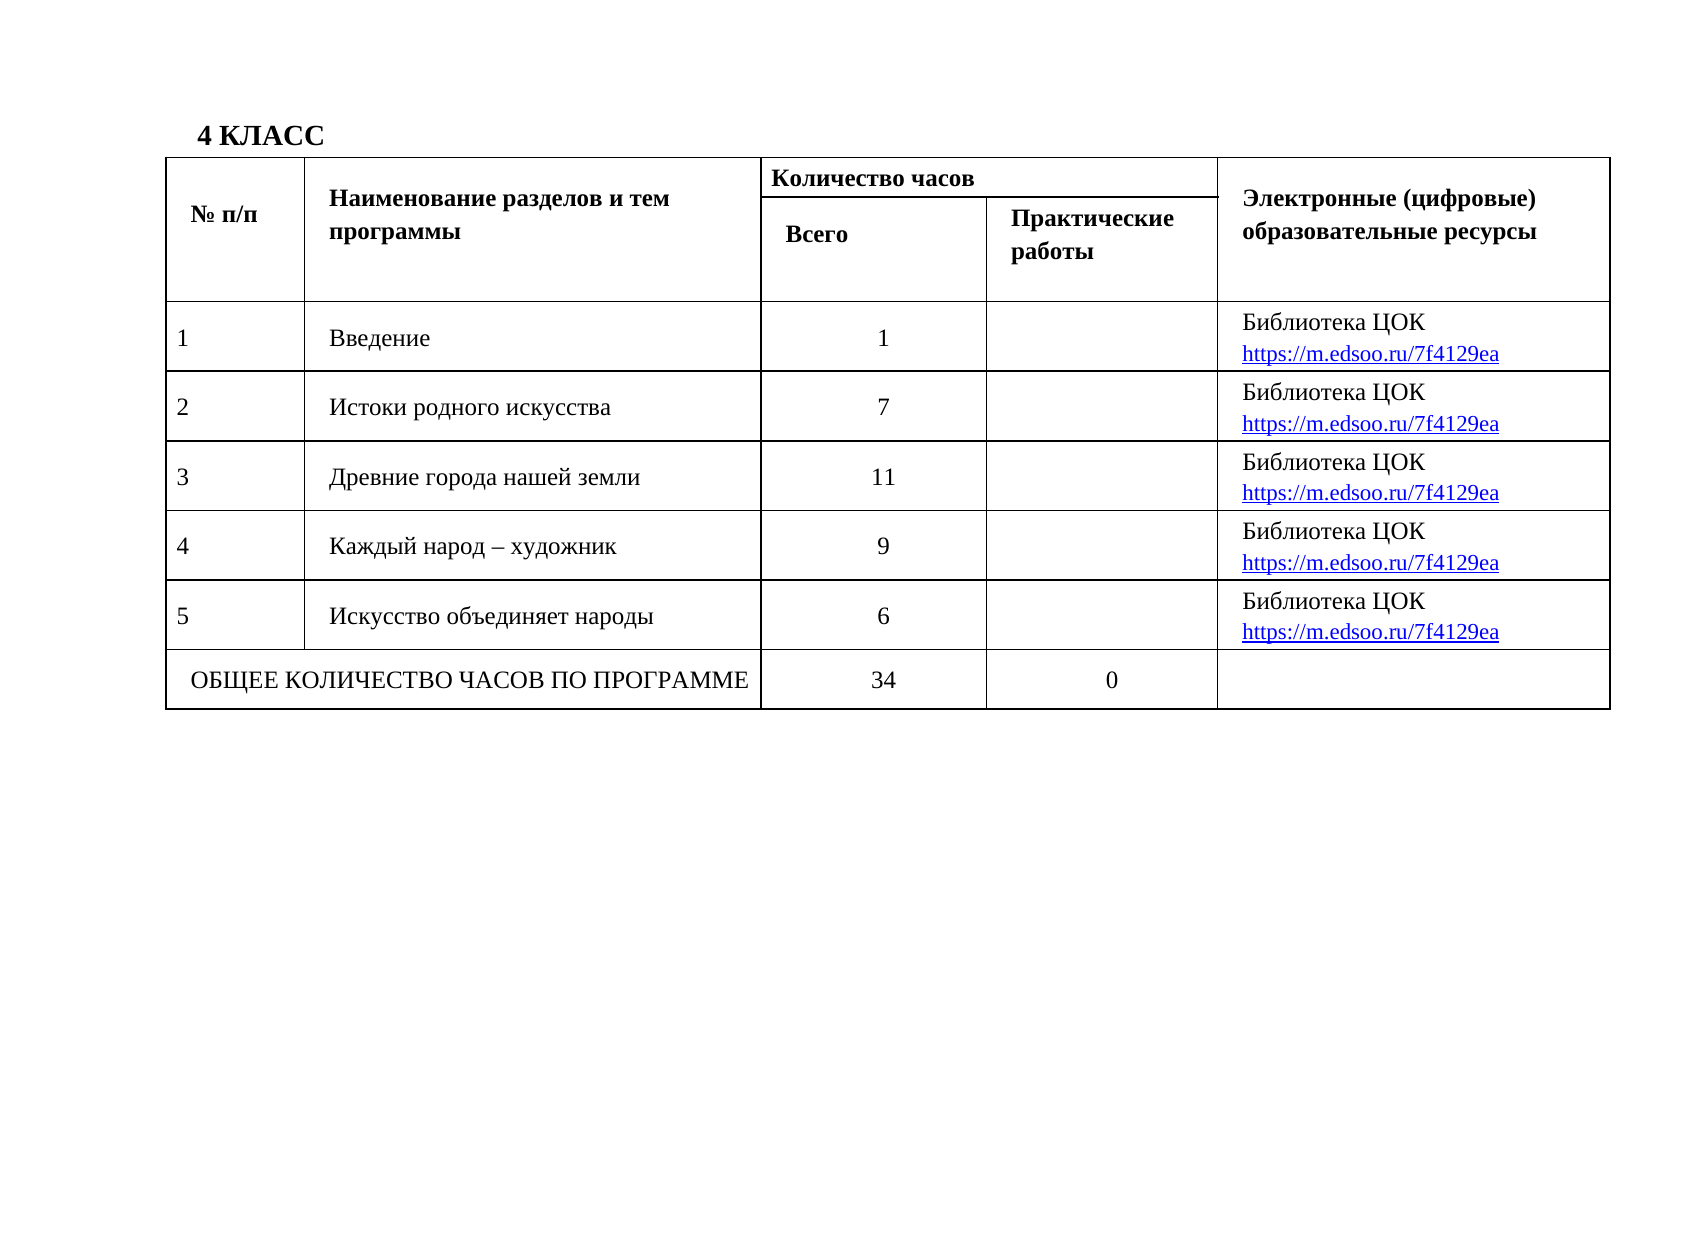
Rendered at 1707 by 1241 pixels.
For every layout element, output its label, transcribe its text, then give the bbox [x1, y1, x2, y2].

table_cell [987, 302, 1217, 370]
table_cell 7 [762, 372, 986, 440]
table_cell 0 [987, 650, 1217, 708]
table_cell 34 [762, 650, 986, 708]
table_cell [1218, 650, 1609, 708]
table_cell [987, 511, 1217, 579]
table_cell Введение [305, 302, 760, 370]
table_cell Практические работы [987, 198, 1217, 301]
table_cell [987, 581, 1217, 649]
table_cell Каждый народ – художник [305, 511, 760, 579]
table_cell 1 [762, 302, 986, 370]
table_cell Древние города нашей земли [305, 442, 760, 509]
table_cell [987, 442, 1217, 509]
table_cell Библиотека ЦОК https://m.edsoo.ru/7f4129ea [1218, 511, 1609, 579]
table_header Электронные (цифровые) образовательные ресурсы [1218, 158, 1609, 301]
table_cell Искусство объединяет народы [305, 581, 760, 649]
table_cell 6 [762, 581, 986, 649]
table_cell 4 [167, 511, 304, 579]
table_cell Всего [762, 198, 986, 301]
table_cell 9 [762, 511, 986, 579]
text 4 КЛАСС [190, 118, 1618, 152]
table_header Количество часов [762, 158, 1217, 196]
table_cell Истоки родного искусства [305, 372, 760, 440]
table_cell [987, 372, 1217, 440]
table_cell 1 [167, 302, 304, 370]
table_cell Библиотека ЦОК https://m.edsoo.ru/7f4129ea [1218, 302, 1609, 370]
table_cell Библиотека ЦОК https://m.edsoo.ru/7f4129ea [1218, 372, 1609, 440]
table_cell 2 [167, 372, 304, 440]
table_cell Библиотека ЦОК https://m.edsoo.ru/7f4129ea [1218, 581, 1609, 649]
table_header № п/п [167, 158, 304, 301]
table_cell Библиотека ЦОК https://m.edsoo.ru/7f4129ea [1218, 442, 1609, 509]
table_cell 3 [167, 442, 304, 509]
table_cell 5 [167, 581, 304, 649]
table_header Наименование разделов и тем программы [305, 158, 760, 301]
table_cell 11 [762, 442, 986, 509]
table_cell ОБЩЕЕ КОЛИЧЕСТВО ЧАСОВ ПО ПРОГРАММЕ [167, 650, 760, 708]
